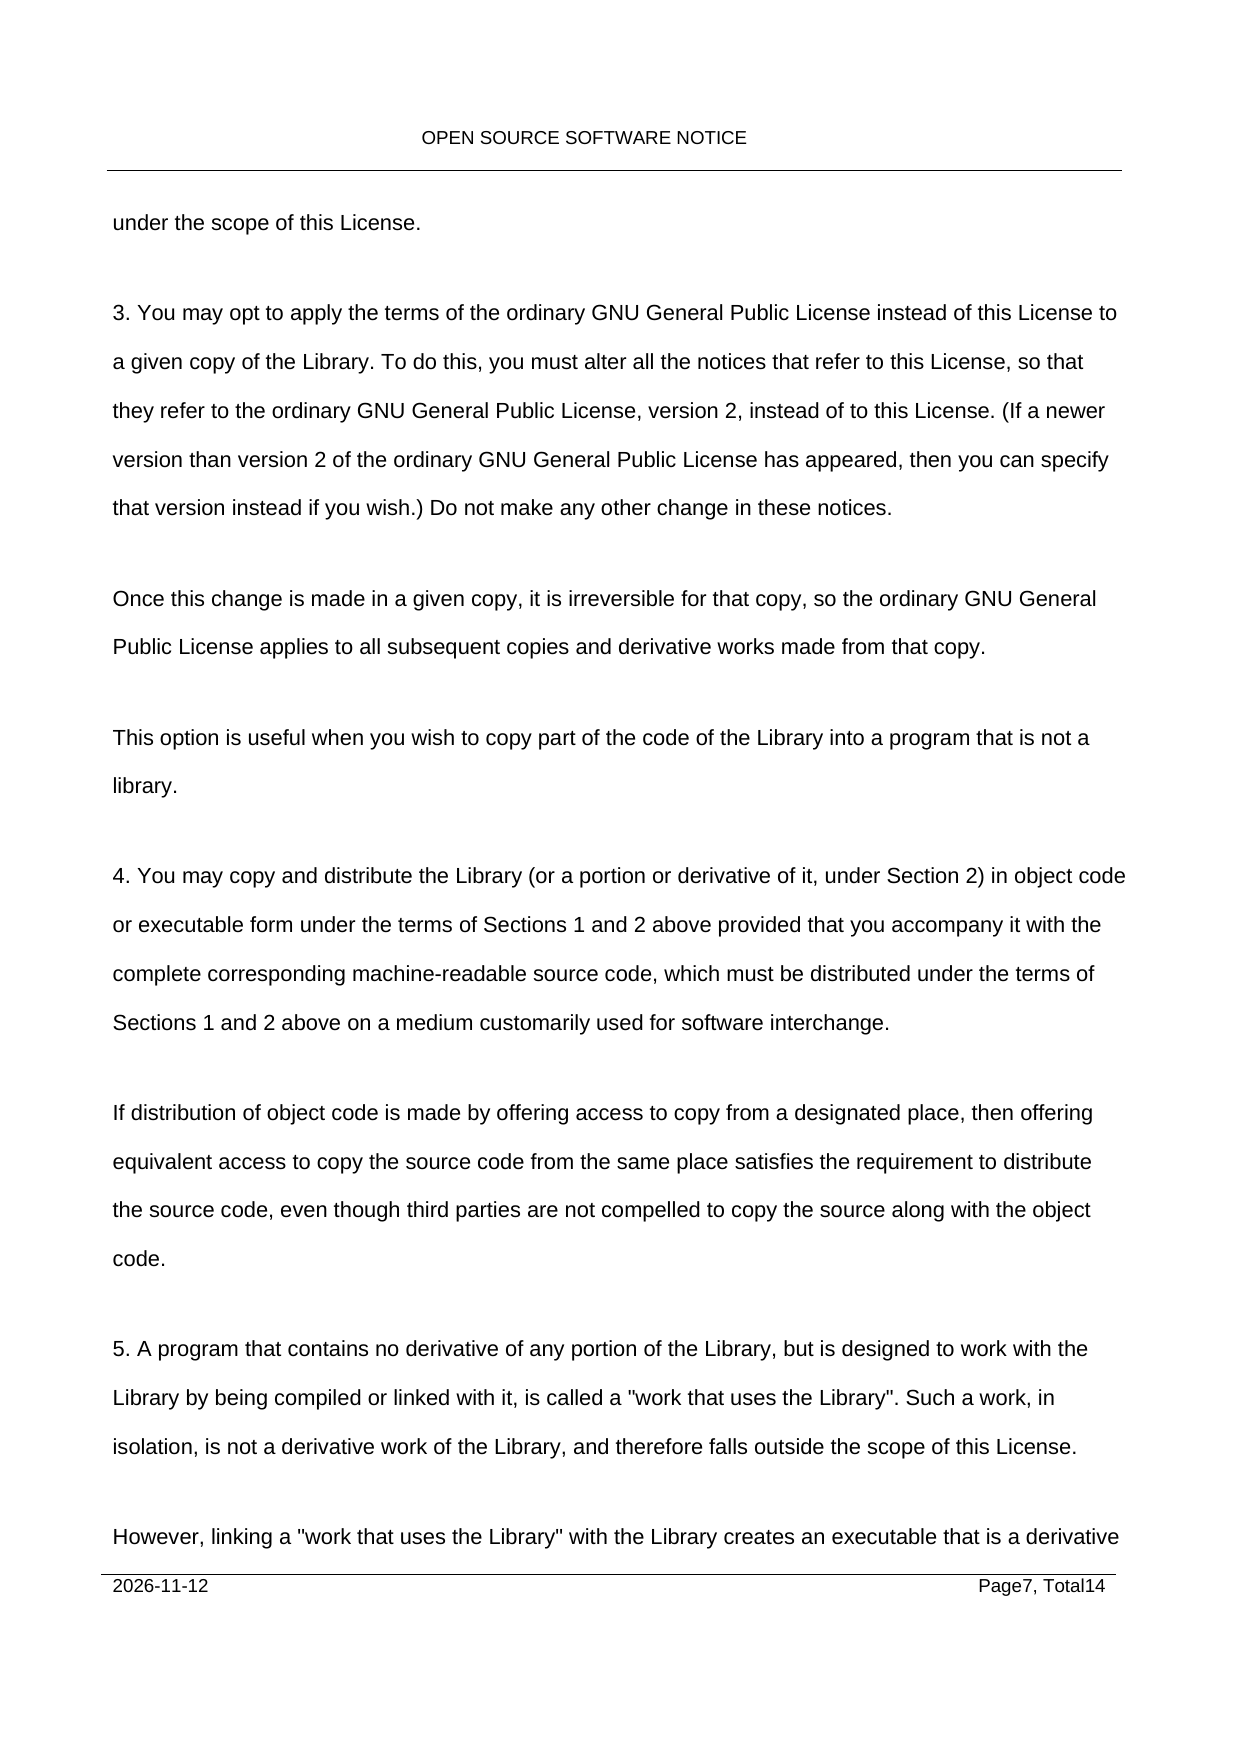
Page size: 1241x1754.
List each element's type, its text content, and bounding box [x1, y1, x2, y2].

text This option is useful when you wish to copy part of the code of the Library into a program that is not a library. [112, 721, 1128, 802]
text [112, 206, 1128, 239]
text 3. You may opt to apply the terms of the ordinary GNU General Public License instead of this License to a given copy of the Library. To do this, you must alter all the notices that refer to this License, so that they refer to the ordinary GNU General Public License, version 2, instead of to this License. (If a newer version than version 2 of the ordinary GNU General Public License has appeared, then you can specify that version instead if you wish.) Do not make any other change in these notices. [112, 297, 1128, 524]
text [112, 1520, 1128, 1553]
text 5. A program that contains no derivative of any portion of the Library, but is designed to work with the Library by being compiled or linked with it, is called a "work that uses the Library". Such a work, in isolation, is not a derivative work of the Library, and therefore falls outside the scope of this License. [112, 1333, 1128, 1463]
text 4. You may copy and distribute the Library (or a portion or derivative of it, under Section 2) in object code or executable form under the terms of Sections 1 and 2 above provided that you accompany it with the complete corresponding machine-readable source code, which must be distributed under the terms of Sections 1 and 2 above on a medium customarily used for software interchange. [112, 860, 1128, 1038]
text If distribution of object code is made by offering access to copy from a designated place, then offering equivalent access to copy the source code from the same place satisfies the requirement to distribute the source code, even though third parties are not compelled to copy the source along with the object code. [112, 1096, 1128, 1275]
text Once this change is made in a given copy, it is irreversible for that copy, so the ordinary GNU General Public License applies to all subsequent copies and derivative works made from that copy. [112, 582, 1128, 663]
